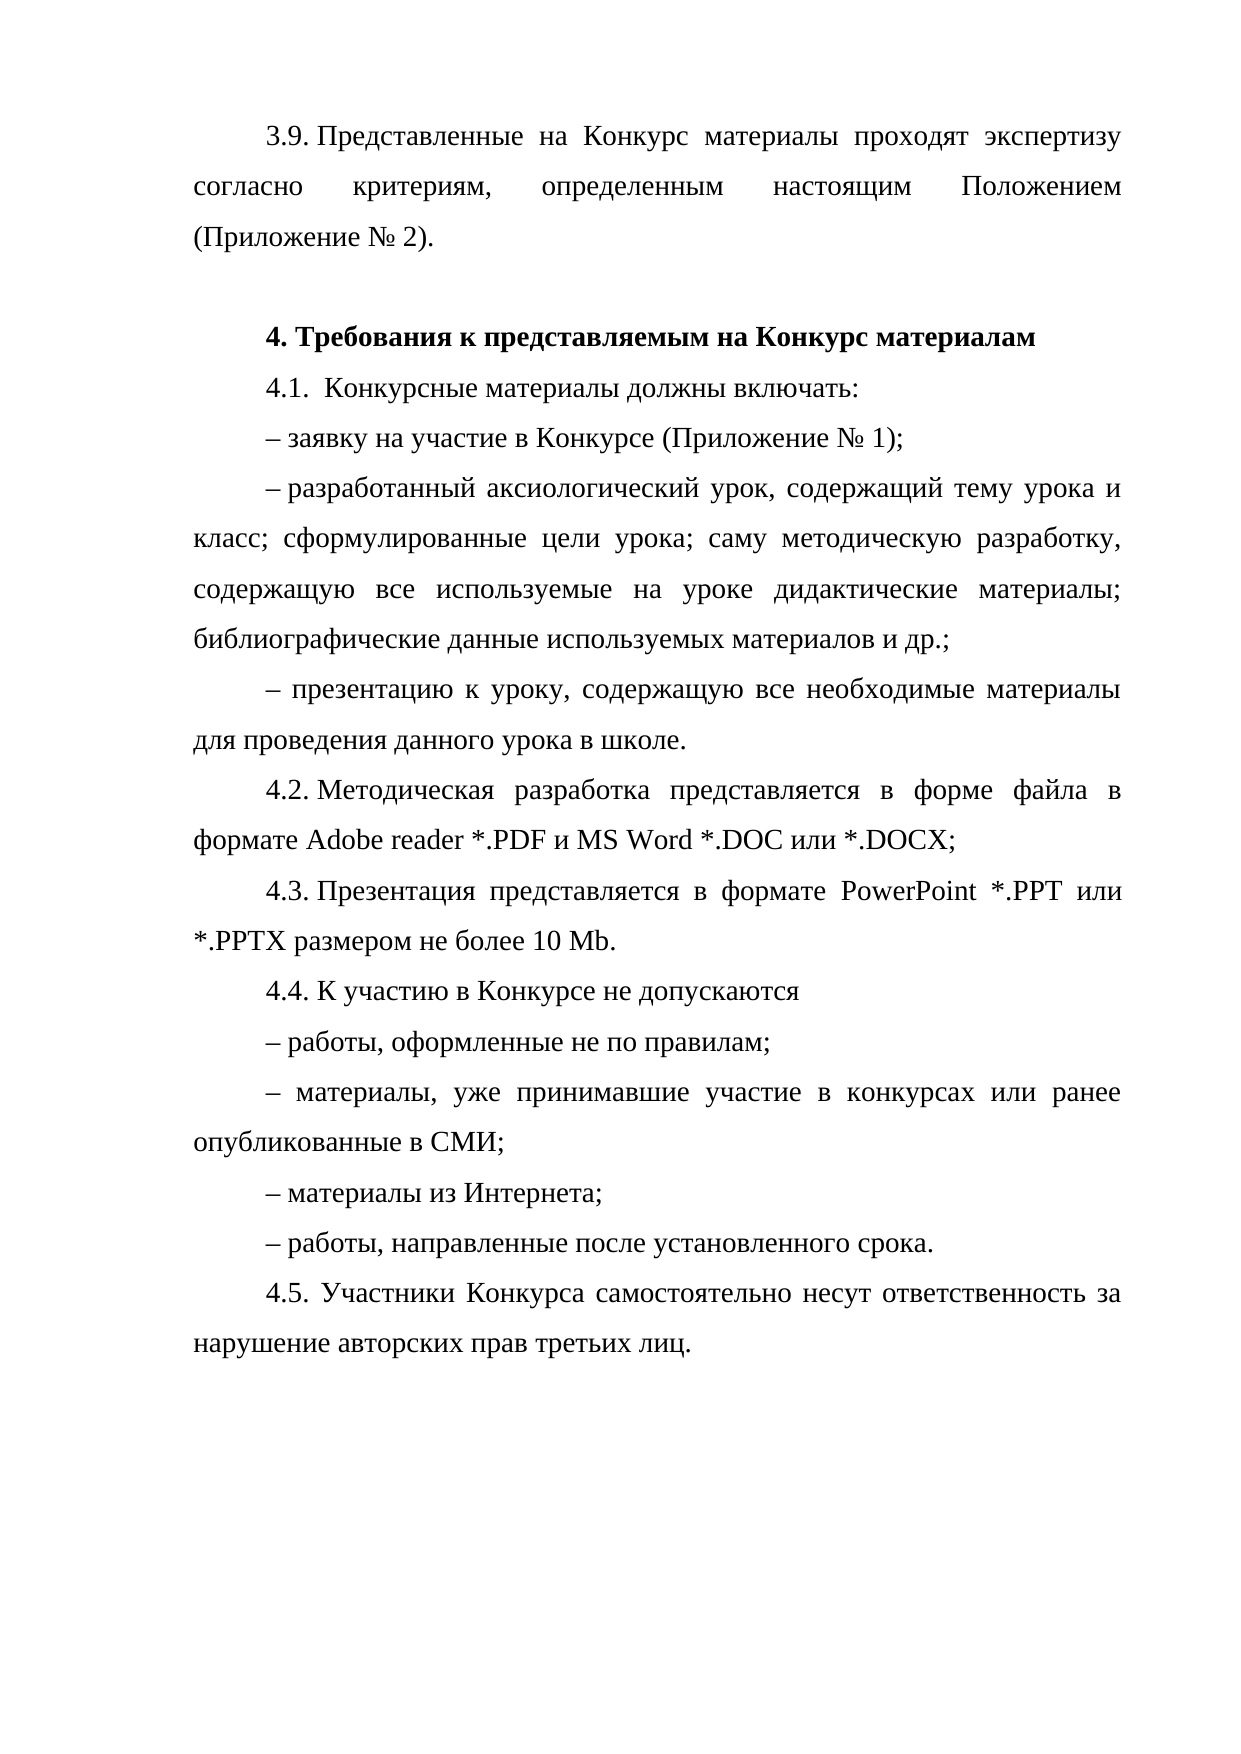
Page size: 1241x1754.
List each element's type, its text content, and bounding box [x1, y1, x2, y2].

list – материалы из Интернета; [193, 1175, 1122, 1208]
list 4. Требования к представляемым на Конкурс материалам [193, 319, 1122, 353]
list 4.5. Участники Конкурса самостоятельно несут ответственность за нарушение авторских прав третьих лиц. [193, 1275, 1122, 1359]
list – работы, направленные после установленного срока. [193, 1225, 1122, 1258]
list – материалы, уже принимавшие участие в конкурсах или ранее опубликованные в СМИ; [193, 1074, 1122, 1158]
list – презентацию к уроку, содержащую все необходимые материалы для проведения данного урока в школе. [193, 672, 1122, 755]
list 4.2. Методическая разработка представляется в форме файла в формате Adobe reader *.PDF и MS Word *.DOC или *.DOCX; [193, 772, 1122, 856]
list 4.4. К участию в Конкурсе не допускаются [193, 973, 1122, 1007]
list – заявку на участие в Конкурсе (Приложение № 1); [193, 420, 1122, 453]
list 4.1. Конкурсные материалы должны включать: [193, 370, 1122, 403]
list 4.3. Презентация представляется в формате PowerPoint *.PPT или *.PPTX размером не более 10 Mb. [193, 873, 1122, 957]
list – работы, оформленные не по правилам; [193, 1024, 1122, 1057]
list – разработанный аксиологический урок, содержащий тему урока и класс; сформулированные цели урока; саму методическую разработку, содержащую все используемые на уроке дидактические материалы; библиографические данные используемых материалов и др.; [193, 470, 1122, 655]
list 3.9. Представленные на Конкурс материалы проходят экспертизу согласно критериям, определенным настоящим Положением (Приложение № 2). [193, 118, 1122, 252]
